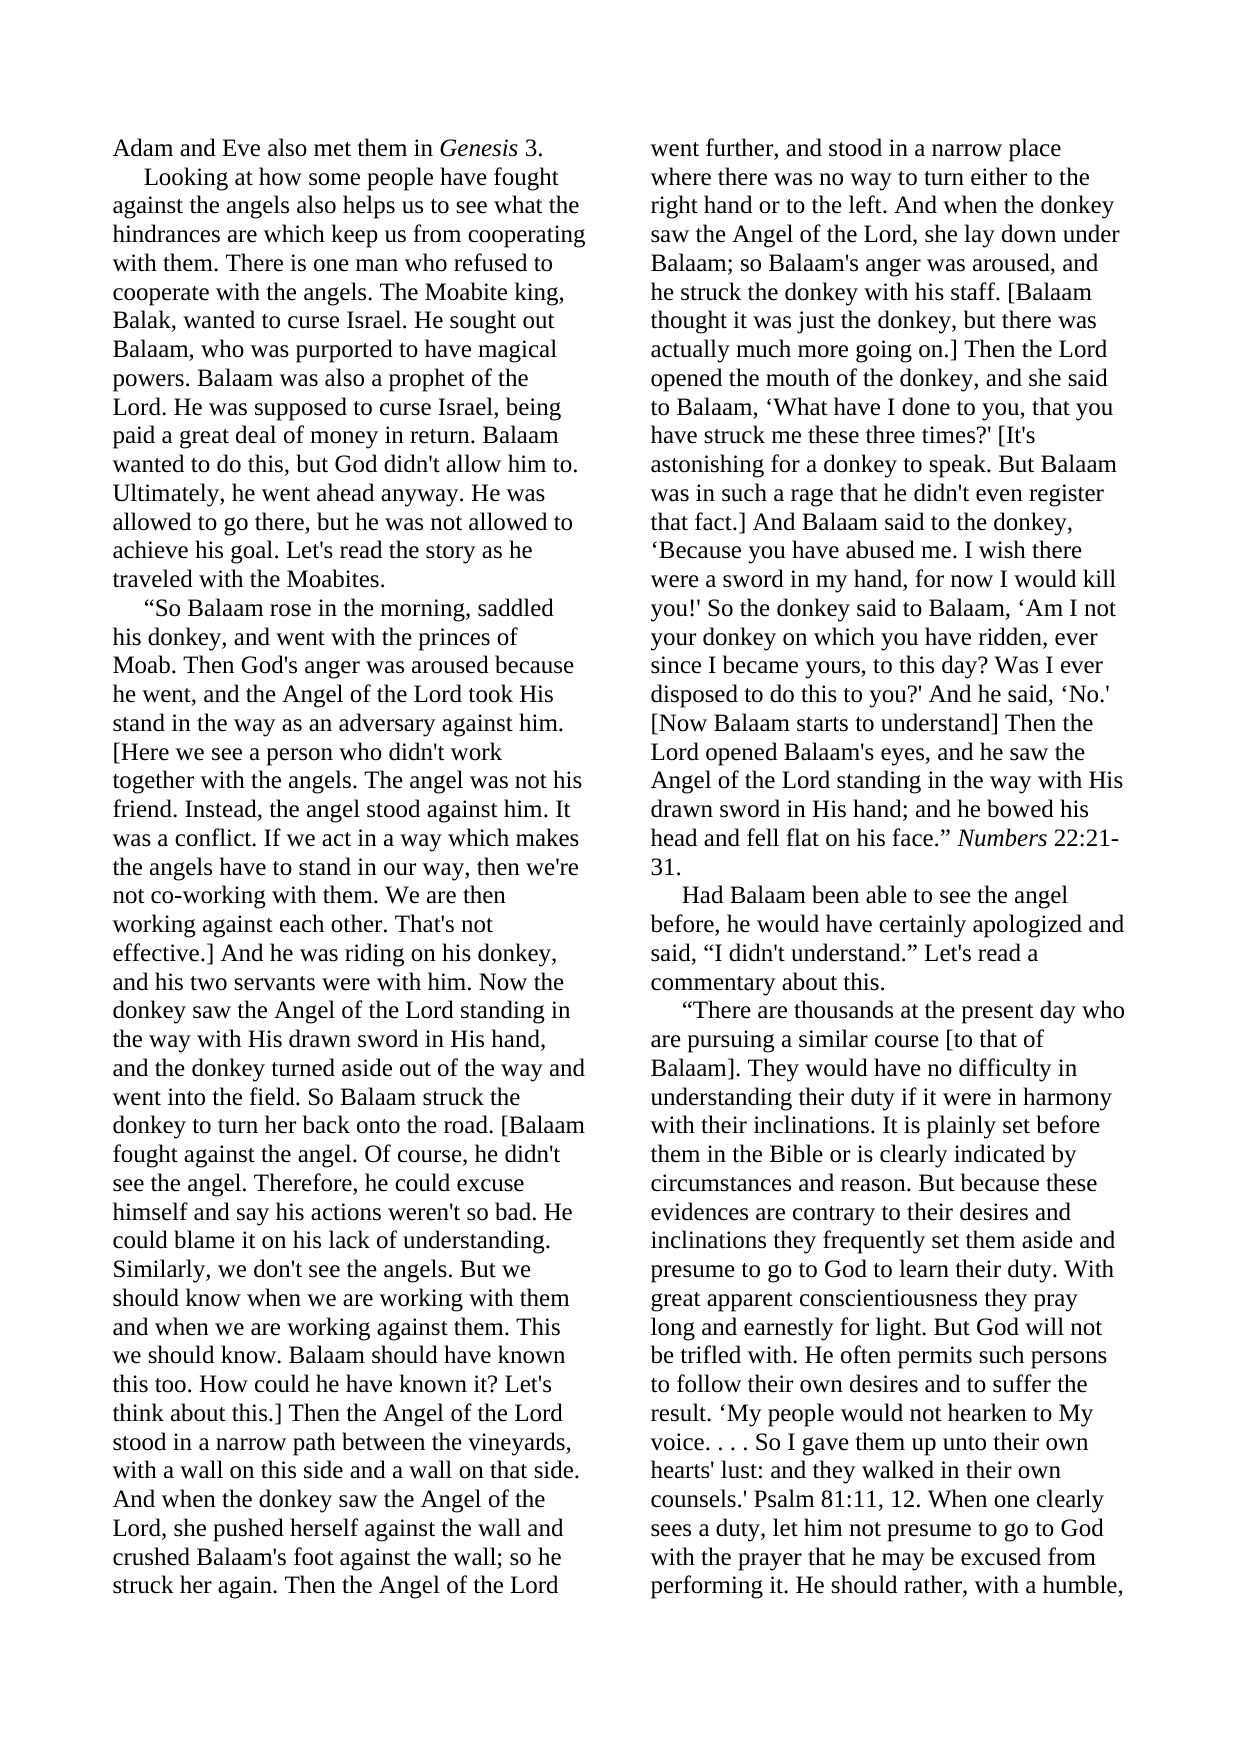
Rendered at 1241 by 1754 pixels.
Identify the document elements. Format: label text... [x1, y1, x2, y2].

text Had Balaam been able to see the angel before, he would have certainly apologized and said, “I didn't understand.” Let's read a commentary about this. [650, 881, 1125, 996]
text “So Balaam rose in the morning, saddled his donkey, and went with the princes of Moab. Then God's anger was aroused because he went, and the Angel of the Lord took His stand in the way as an adversary against him. [Here we see a person who didn't work together with the angels. The angel was not his friend. Instead, the angel stood against him. It was a conflict. If we act in a way which makes the angels have to stand in our way, then we're not co-working with them. We are then working against each other. That's not effective.] And he was riding on his donkey, and his two servants were with him. Now the donkey saw the Angel of the Lord standing in the way with His drawn sword in His hand, and the donkey turned aside out of the way and went into the field. So Balaam struck the donkey to turn her back onto the road. [Balaam fought against the angel. Of course, he didn't see the angel. Therefore, he could excuse himself and say his actions weren't so bad. He could blame it on his lack of understanding. Similarly, we don't see the angels. But we should know when we are working with them and when we are working against them. This we should know. Balaam should have known this too. How could he have known it? Let's think about this.] Then the Angel of the Lord stood in a narrow path between the vineyards, with a wall on this side and a wall on that side. And when the donkey saw the Angel of the Lord, she pushed herself against the wall and crushed Balaam's foot against the wall; so he struck her again. Then the Angel of the Lord went further, and stood in a narrow place where there was no way to turn either to the right hand or to the left. And when the donkey saw the Angel of the Lord, she lay down under Balaam; so Balaam's anger was aroused, and he struck the donkey with his staff. [Balaam thought it was just the donkey, but there was actually much more going on.] Then the Lord opened the mouth of the donkey, and she said to Balaam, ‘What have I done to you, that you have struck me these three times?' [It's astonishing for a donkey to speak. But Balaam was in such a rage that he didn't even register that fact.] And Balaam said to the donkey, ‘Because you have abused me. I wish there were a sword in my hand, for now I would kill you!' So the donkey said to Balaam, ‘Am I not your donkey on which you have ridden, ever since I became yours, to this day? Was I ever disposed to do this to you?' And he said, ‘No.' [Now Balaam starts to understand] Then the Lord opened Balaam's eyes, and he saw the Angel of the Lord standing in the way with His drawn sword in His hand; and he bowed his head and fell flat on his face.” Numbers 22:21-31. [112, 593, 587, 1599]
text “So Balaam rose in the morning, saddled his donkey, and went with the princes of Moab. Then God's anger was aroused because he went, and the Angel of the Lord took His stand in the way as an adversary against him. [Here we see a person who didn't work together with the angels. The angel was not his friend. Instead, the angel stood against him. It was a conflict. If we act in a way which makes the angels have to stand in our way, then we're not co-working with them. We are then working against each other. That's not effective.] And he was riding on his donkey, and his two servants were with him. Now the donkey saw the Angel of the Lord standing in the way with His drawn sword in His hand, and the donkey turned aside out of the way and went into the field. So Balaam struck the donkey to turn her back onto the road. [Balaam fought against the angel. Of course, he didn't see the angel. Therefore, he could excuse himself and say his actions weren't so bad. He could blame it on his lack of understanding. Similarly, we don't see the angels. But we should know when we are working with them and when we are working against them. This we should know. Balaam should have known this too. How could he have known it? Let's think about this.] Then the Angel of the Lord stood in a narrow path between the vineyards, with a wall on this side and a wall on that side. And when the donkey saw the Angel of the Lord, she pushed herself against the wall and crushed Balaam's foot against the wall; so he struck her again. Then the Angel of the Lord went further, and stood in a narrow place where there was no way to turn either to the right hand or to the left. And when the donkey saw the Angel of the Lord, she lay down under Balaam; so Balaam's anger was aroused, and he struck the donkey with his staff. [Balaam thought it was just the donkey, but there was actually much more going on.] Then the Lord opened the mouth of the donkey, and she said to Balaam, ‘What have I done to you, that you have struck me these three times?' [It's astonishing for a donkey to speak. But Balaam was in such a rage that he didn't even register that fact.] And Balaam said to the donkey, ‘Because you have abused me. I wish there were a sword in my hand, for now I would kill you!' So the donkey said to Balaam, ‘Am I not your donkey on which you have ridden, ever since I became yours, to this day? Was I ever disposed to do this to you?' And he said, ‘No.' [Now Balaam starts to understand] Then the Lord opened Balaam's eyes, and he saw the Angel of the Lord standing in the way with His drawn sword in His hand; and he bowed his head and fell flat on his face.” Numbers 22:21-31. [650, 133, 1125, 881]
text Looking at how some people have fought against the angels also helps us to see what the hindrances are which keep us from cooperating with them. There is one man who refused to cooperate with the angels. The Moabite king, Balak, wanted to curse Israel. He sought out Balaam, who was purported to have magical powers. Balaam was also a prophet of the Lord. He was supposed to curse Israel, being paid a great deal of money in return. Balaam wanted to do this, but God didn't allow him to. Ultimately, he went ahead anyway. He was allowed to go there, but he was not allowed to achieve his goal. Let's read the story as he traveled with the Moabites. [112, 162, 587, 593]
